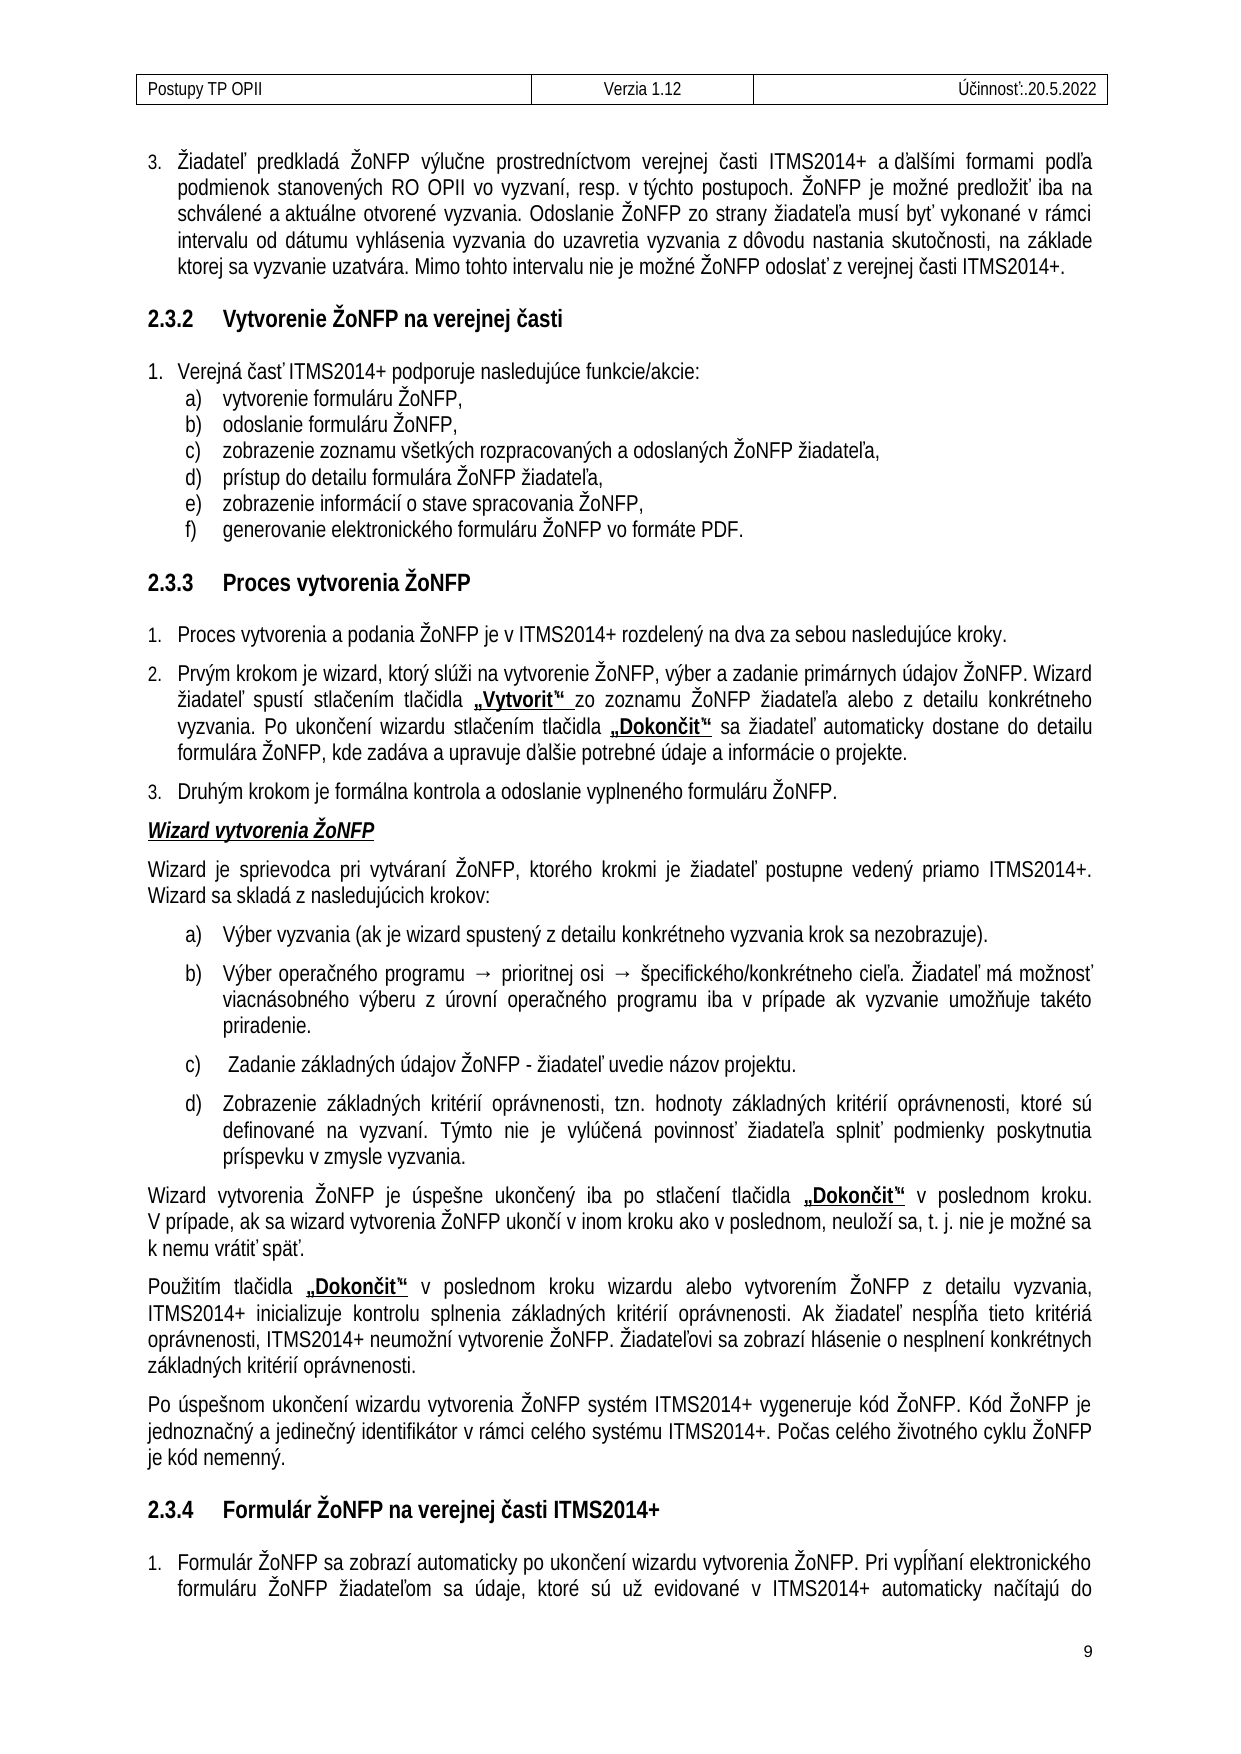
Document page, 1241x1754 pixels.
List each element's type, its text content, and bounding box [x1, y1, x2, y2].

list Druhým krokom je formálna kontrola a odoslanie vyplneného formuláru ŽoNFP. [148, 778, 1092, 804]
list Proces vytvorenia a podania ŽoNFP je v ITMS2014+ rozdelený na dva za sebou nasledujúce kroky. [148, 621, 1092, 648]
list Výber vyzvania (ak je wizard spustený z detailu konkrétneho vyzvania krok sa nezobrazuje). [185, 921, 1092, 947]
list Po úspešnom ukončení wizardu vytvorenia ŽoNFP systém ITMS2014+ vygeneruje kód ŽoNFP. Kód ŽoNFP je jednoznačný a jedinečný identifikátor v rámci celého systému ITMS2014+. Počas celého životného cyklu ŽoNFP je kód nemenný. [148, 1391, 1092, 1470]
text Wizard je sprievodca pri vytváraní ŽoNFP, ktorého krokmi je žiadateľ postupne vedený priamo ITMS2014+. Wizard sa skladá z nasledujúcich krokov: [148, 856, 1092, 908]
subtitle Formulár ŽoNFP na verejnej časti ITMS2014+ [148, 1495, 1092, 1524]
list Verejná časť ITMS2014+ podporuje nasledujúce funkcie/akcie: [148, 358, 1092, 384]
subtitle Proces vytvorenia ŽoNFP [148, 568, 1092, 596]
list Prvým krokom je wizard, ktorý slúži na vytvorenie ŽoNFP, výber a zadanie primárnych údajov ŽoNFP. Wizard žiadateľ spustí stlačením tlačidla „Vytvoriť“ zo zoznamu ŽoNFP žiadateľa alebo z detailu konkrétneho vyzvania. Po ukončení wizardu stlačením tlačidla „Dokončiť“ sa žiadateľ automaticky dostane do detailu formulára ŽoNFP, kde zadáva a upravuje ďalšie potrebné údaje a informácie o projekte. [148, 660, 1092, 766]
list Použitím tlačidla „Dokončiť“ v poslednom kroku wizardu alebo vytvorením ŽoNFP z detailu vyzvania, ITMS2014+ inicializuje kontrolu splnenia základných kritérií oprávnenosti. Ak žiadateľ nespĺňa tieto kritériá oprávnenosti, ITMS2014+ neumožní vytvorenie ŽoNFP. Žiadateľovi sa zobrazí hlásenie o nesplnení konkrétnych základných kritérií oprávnenosti. [148, 1273, 1092, 1379]
list vytvorenie formuláru ŽoNFP, [185, 384, 1092, 411]
list Zadanie základných údajov ŽoNFP - žiadateľ uvedie názov projektu. [185, 1051, 1092, 1078]
list Výber operačného programu → prioritnej osi → špecifického/konkrétneho cieľa. Žiadateľ má možnosť viacnásobného výberu z úrovní operačného programu iba v prípade ak vyzvanie umožňuje takéto priradenie. [185, 960, 1092, 1039]
list Wizard vytvorenia ŽoNFP [148, 817, 1092, 843]
list prístup do detailu formulára ŽoNFP žiadateľa, [185, 463, 1092, 490]
list Žiadateľ predkladá ŽoNFP výlučne prostredníctvom verejnej časti ITMS2014+ a ďalšími formami podľa podmienok stanovených RO OPII vo vyzvaní, resp. v týchto postupoch. ŽoNFP je možné predložiť iba na schválené a aktuálne otvorené vyzvania. Odoslanie ŽoNFP zo strany žiadateľa musí byť vykonané v rámci intervalu od dátumu vyhlásenia vyzvania do uzavretia vyzvania z dôvodu nastania skutočnosti, na základe ktorej sa vyzvanie uzatvára. Mimo tohto intervalu nie je možné ŽoNFP odoslať z verejnej časti ITMS2014+. [148, 148, 1092, 279]
list odoslanie formuláru ŽoNFP, [185, 411, 1092, 437]
list generovanie elektronického formuláru ŽoNFP vo formáte PDF. [185, 516, 1092, 543]
list zobrazenie zoznamu všetkých rozpracovaných a odoslaných ŽoNFP žiadateľa, [185, 437, 1092, 463]
list Wizard vytvorenia ŽoNFP je úspešne ukončený iba po stlačení tlačidla „Dokončiť“ v poslednom kroku. V prípade, ak sa wizard vytvorenia ŽoNFP ukončí v inom kroku ako v poslednom, neuloží sa, t. j. nie je možné sa k nemu vrátiť späť. [148, 1182, 1092, 1261]
subtitle Vytvorenie ŽoNFP na verejnej časti [148, 304, 1092, 333]
list Zobrazenie základných kritérií oprávnenosti, tzn. hodnoty základných kritérií oprávnenosti, ktoré sú definované na vyzvaní. Týmto nie je vylúčená povinnosť žiadateľa splniť podmienky poskytnutia príspevku v zmysle vyzvania. [185, 1090, 1092, 1169]
list zobrazenie informácií o stave spracovania ŽoNFP, [185, 490, 1092, 516]
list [148, 1549, 1092, 1602]
